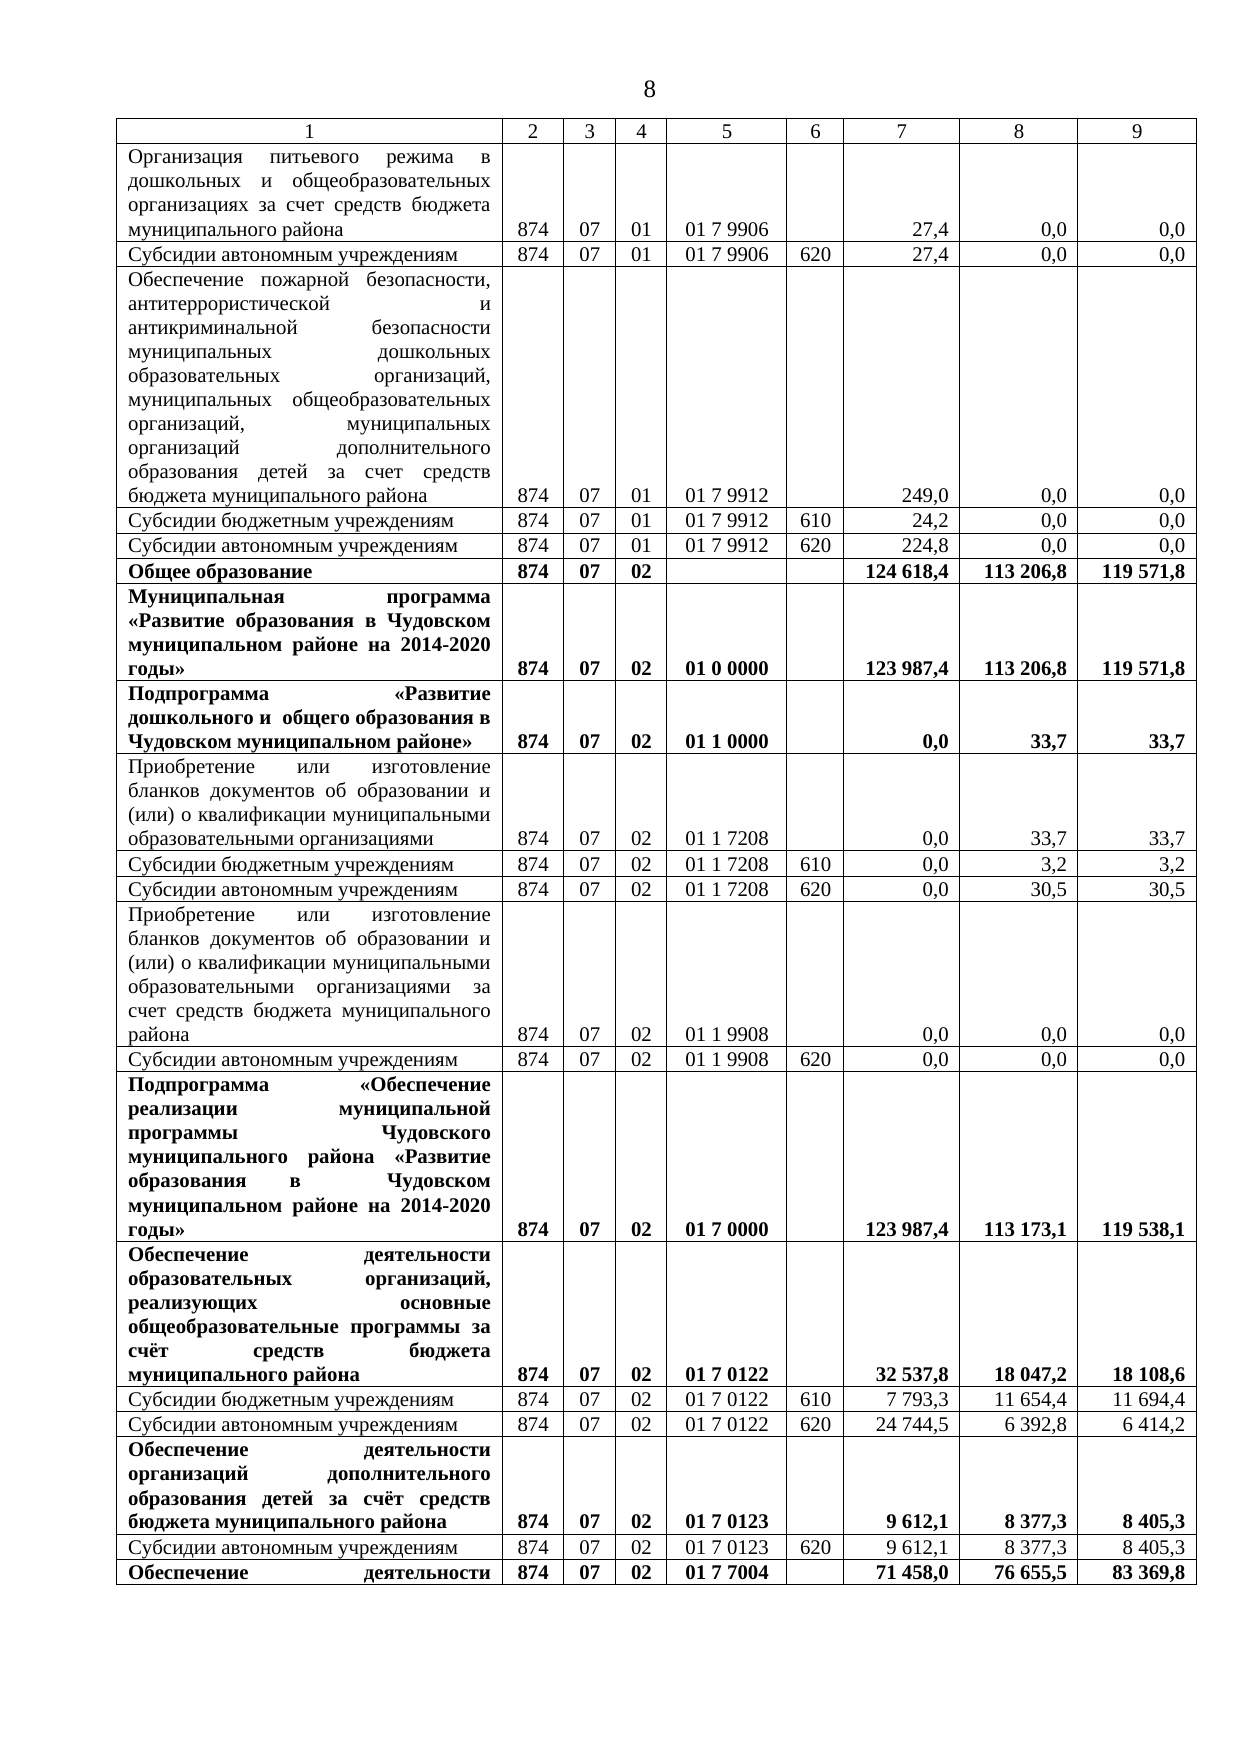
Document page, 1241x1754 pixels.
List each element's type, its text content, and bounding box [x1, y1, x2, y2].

table_cell 07 [564, 1242, 615, 1386]
table_cell [787, 267, 843, 507]
table_cell 01 [616, 144, 666, 241]
table_cell 07 [564, 1535, 615, 1559]
table_cell 874 [503, 508, 563, 532]
table_cell 249,0 [844, 267, 959, 507]
table_cell 76 655,5 [960, 1560, 1077, 1584]
table_cell 01 7 0122 [667, 1242, 786, 1386]
table_cell 3,2 [1078, 851, 1196, 876]
table_cell 224,8 [844, 534, 959, 557]
table_cell 0,0 [1078, 902, 1196, 1046]
table_cell 6 414,2 [1078, 1412, 1196, 1436]
table_cell [787, 559, 843, 583]
table_cell 0,0 [1078, 144, 1196, 241]
table_cell 3,2 [960, 851, 1077, 876]
table_cell 07 [564, 267, 615, 507]
table_cell 0,0 [1078, 508, 1196, 532]
table_cell 0,0 [960, 242, 1077, 266]
table_cell 11 694,4 [1078, 1387, 1196, 1411]
table_cell Подпрограмма «Обеспечение реализации муниципальной программы Чудовского муниципального района «Развитие образования в Чудовском муниципальном районе на 2014-2020 годы» [117, 1072, 502, 1241]
table_cell 01 7 0000 [667, 1072, 786, 1241]
table_cell 0,0 [1078, 534, 1196, 557]
table_cell [787, 1437, 843, 1533]
table_cell 113 206,8 [960, 584, 1077, 680]
table_cell 7 793,3 [844, 1387, 959, 1411]
table_cell 02 [616, 1072, 666, 1241]
table_cell 02 [616, 754, 666, 850]
table_cell 07 [564, 144, 615, 241]
table_cell 01 1 7208 [667, 877, 786, 901]
table_cell 07 [564, 1047, 615, 1071]
table_cell Субсидии бюджетным учреждениям [117, 508, 502, 532]
table_cell Обеспечение деятельности организаций дополнительного образования детей за счёт средств бюджета муниципального района [117, 1437, 502, 1533]
table_cell 02 [616, 1047, 666, 1071]
table_cell 0,0 [844, 877, 959, 901]
table_cell 07 [564, 1437, 615, 1533]
table_cell Субсидии автономным учреждениям [117, 242, 502, 266]
table_cell 07 [564, 508, 615, 532]
table_cell 0,0 [960, 144, 1077, 241]
table_cell 8 377,3 [960, 1535, 1077, 1559]
table_cell 01 7 0122 [667, 1387, 786, 1411]
table_cell 620 [787, 1412, 843, 1436]
table_cell 874 [503, 1560, 563, 1584]
table_cell 01 1 7208 [667, 851, 786, 876]
table_cell [787, 1242, 843, 1386]
table_cell 0,0 [960, 267, 1077, 507]
table_cell 119 538,1 [1078, 1072, 1196, 1241]
table_cell 07 [564, 877, 615, 901]
table_cell 0,0 [960, 508, 1077, 532]
table_cell 874 [503, 1437, 563, 1533]
table_cell 07 [564, 559, 615, 583]
table_cell 874 [503, 851, 563, 876]
table_cell 620 [787, 1047, 843, 1071]
table_cell 01 7 9906 [667, 242, 786, 266]
table_cell 620 [787, 1535, 843, 1559]
table_cell 11 654,4 [960, 1387, 1077, 1411]
table_cell 07 [564, 1387, 615, 1411]
table_cell 0,0 [1078, 1047, 1196, 1071]
table_cell 01 [616, 534, 666, 557]
table_cell Приобретение или изготовление бланков документов об образовании и (или) о квалификации муниципальными образовательными организациями за счет средств бюджета муниципального района [117, 902, 502, 1046]
table_cell Приобретение или изготовление бланков документов об образовании и (или) о квалификации муниципальными образовательными организациями [117, 754, 502, 850]
table_cell [787, 681, 843, 753]
table_cell 01 7 0122 [667, 1412, 786, 1436]
table_cell 0,0 [844, 851, 959, 876]
table_cell 01 1 9908 [667, 1047, 786, 1071]
table_cell 874 [503, 1072, 563, 1241]
table_cell 02 [616, 1535, 666, 1559]
table_header 2 [503, 119, 563, 143]
table_cell 07 [564, 754, 615, 850]
table_cell 874 [503, 754, 563, 850]
table_cell 02 [616, 1437, 666, 1533]
table_cell 0,0 [844, 681, 959, 753]
table_cell 27,4 [844, 144, 959, 241]
table_cell 8 377,3 [960, 1437, 1077, 1533]
table_cell Подпрограмма «Развитие дошкольного и общего образования в Чудовском муниципальном районе» [117, 681, 502, 753]
table_cell 33,7 [1078, 681, 1196, 753]
table_cell 01 [616, 508, 666, 532]
table_cell 610 [787, 851, 843, 876]
table_cell Обеспечение деятельности образовательных организаций, реализующих основные общеобразовательные программы за счёт средств бюджета муниципального района [117, 1242, 502, 1386]
table_cell 01 7 9912 [667, 534, 786, 557]
table_cell 07 [564, 851, 615, 876]
table_cell 874 [503, 877, 563, 901]
table_cell 123 987,4 [844, 584, 959, 680]
table_header 7 [844, 119, 959, 143]
table_header 5 [667, 119, 786, 143]
table_cell 33,7 [1078, 754, 1196, 850]
table_cell 874 [503, 267, 563, 507]
table_cell 610 [787, 508, 843, 532]
table_cell 610 [787, 1387, 843, 1411]
table_cell Субсидии автономным учреждениям [117, 1047, 502, 1071]
table_cell Обеспечение пожарной безопасности, антитеррористической и антикриминальной безопасности муниципальных дошкольных образовательных организаций, муниципальных общеобразовательных организаций, муниципальных организаций дополнительного образования детей за счет средств бюджета муниципального района [117, 267, 502, 507]
table_cell 07 [564, 584, 615, 680]
table_cell 30,5 [960, 877, 1077, 901]
table_cell 01 7 9906 [667, 144, 786, 241]
table_header 8 [960, 119, 1077, 143]
table_header 4 [616, 119, 666, 143]
table_cell 874 [503, 242, 563, 266]
table_cell 02 [616, 681, 666, 753]
table_cell 0,0 [960, 902, 1077, 1046]
table_cell 02 [616, 1242, 666, 1386]
table_cell 874 [503, 1535, 563, 1559]
table_cell 0,0 [1078, 242, 1196, 266]
table_cell 02 [616, 559, 666, 583]
table_cell 01 1 0000 [667, 681, 786, 753]
table_cell 01 7 0123 [667, 1535, 786, 1559]
table_cell 874 [503, 902, 563, 1046]
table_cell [117, 1560, 502, 1584]
table_cell 874 [503, 681, 563, 753]
table_cell 123 987,4 [844, 1072, 959, 1241]
table_cell 01 [616, 242, 666, 266]
table_cell 32 537,8 [844, 1242, 959, 1386]
table_cell 620 [787, 534, 843, 557]
table_cell 620 [787, 242, 843, 266]
table_cell 874 [503, 1047, 563, 1071]
table_cell 874 [503, 559, 563, 583]
table_cell Организация питьевого режима в дошкольных и общеобразовательных организациях за счет средств бюджета муниципального района [117, 144, 502, 241]
table_cell 9 612,1 [844, 1535, 959, 1559]
table_cell 02 [616, 877, 666, 901]
table_cell 02 [616, 902, 666, 1046]
table_cell 874 [503, 144, 563, 241]
table_cell 113 173,1 [960, 1072, 1077, 1241]
table_cell 02 [616, 1412, 666, 1436]
table_cell [787, 1560, 843, 1584]
table_cell [787, 1072, 843, 1241]
table_cell 9 612,1 [844, 1437, 959, 1533]
table_cell 874 [503, 534, 563, 557]
table_cell 874 [503, 1412, 563, 1436]
table_cell 71 458,0 [844, 1560, 959, 1584]
table_cell Субсидии автономным учреждениям [117, 877, 502, 901]
table_cell 119 571,8 [1078, 559, 1196, 583]
table_cell [787, 902, 843, 1046]
table_cell 07 [564, 534, 615, 557]
table_cell 0,0 [844, 1047, 959, 1071]
table_cell 24,2 [844, 508, 959, 532]
table_cell 07 [564, 242, 615, 266]
table_cell 874 [503, 584, 563, 680]
table_header 1 [117, 119, 502, 143]
table_cell Муниципальная программа «Развитие образования в Чудовском муниципальном районе на 2014-2020 годы» [117, 584, 502, 680]
table_cell 874 [503, 1242, 563, 1386]
table_cell 01 1 9908 [667, 902, 786, 1046]
table_cell 27,4 [844, 242, 959, 266]
table_cell 18 047,2 [960, 1242, 1077, 1386]
table_cell [787, 144, 843, 241]
table_cell 33,7 [960, 681, 1077, 753]
table_header 9 [1078, 119, 1196, 143]
table_cell 07 [564, 1412, 615, 1436]
table_cell Субсидии автономным учреждениям [117, 534, 502, 557]
table_cell 24 744,5 [844, 1412, 959, 1436]
table_cell 124 618,4 [844, 559, 959, 583]
table_cell [787, 754, 843, 850]
table_cell 07 [564, 1072, 615, 1241]
table_cell 0,0 [844, 902, 959, 1046]
table_cell 02 [616, 1560, 666, 1584]
table_cell 18 108,6 [1078, 1242, 1196, 1386]
table_cell 02 [616, 1387, 666, 1411]
table_cell 119 571,8 [1078, 584, 1196, 680]
table_cell 01 7 0123 [667, 1437, 786, 1533]
table_cell 874 [503, 1387, 563, 1411]
table_cell 02 [616, 584, 666, 680]
table_cell 620 [787, 877, 843, 901]
table_cell 07 [564, 1560, 615, 1584]
table_cell 01 0 0000 [667, 584, 786, 680]
table_header 3 [564, 119, 615, 143]
table_cell 01 7 7004 [667, 1560, 786, 1584]
table_cell Субсидии бюджетным учреждениям [117, 851, 502, 876]
table_cell Субсидии бюджетным учреждениям [117, 1387, 502, 1411]
table_cell 07 [564, 902, 615, 1046]
table_cell 01 7 9912 [667, 508, 786, 532]
table_cell Общее образование [117, 559, 502, 583]
table_cell 0,0 [960, 534, 1077, 557]
table_cell 02 [616, 851, 666, 876]
table_cell 0,0 [960, 1047, 1077, 1071]
table_cell 01 7 9912 [667, 267, 786, 507]
table_cell 113 206,8 [960, 559, 1077, 583]
table_cell 07 [564, 681, 615, 753]
table_header 6 [787, 119, 843, 143]
table_cell 6 392,8 [960, 1412, 1077, 1436]
table_cell 01 1 7208 [667, 754, 786, 850]
table_cell 01 [616, 267, 666, 507]
table_cell Субсидии автономным учреждениям [117, 1535, 502, 1559]
table_cell [667, 559, 786, 583]
table_cell Субсидии автономным учреждениям [117, 1412, 502, 1436]
table_cell 0,0 [1078, 267, 1196, 507]
table_cell 8 405,3 [1078, 1437, 1196, 1533]
table_cell [787, 584, 843, 680]
table_cell 0,0 [844, 754, 959, 850]
table_cell 83 369,8 [1078, 1560, 1196, 1584]
table_cell 30,5 [1078, 877, 1196, 901]
table_cell 33,7 [960, 754, 1077, 850]
table_cell 8 405,3 [1078, 1535, 1196, 1559]
